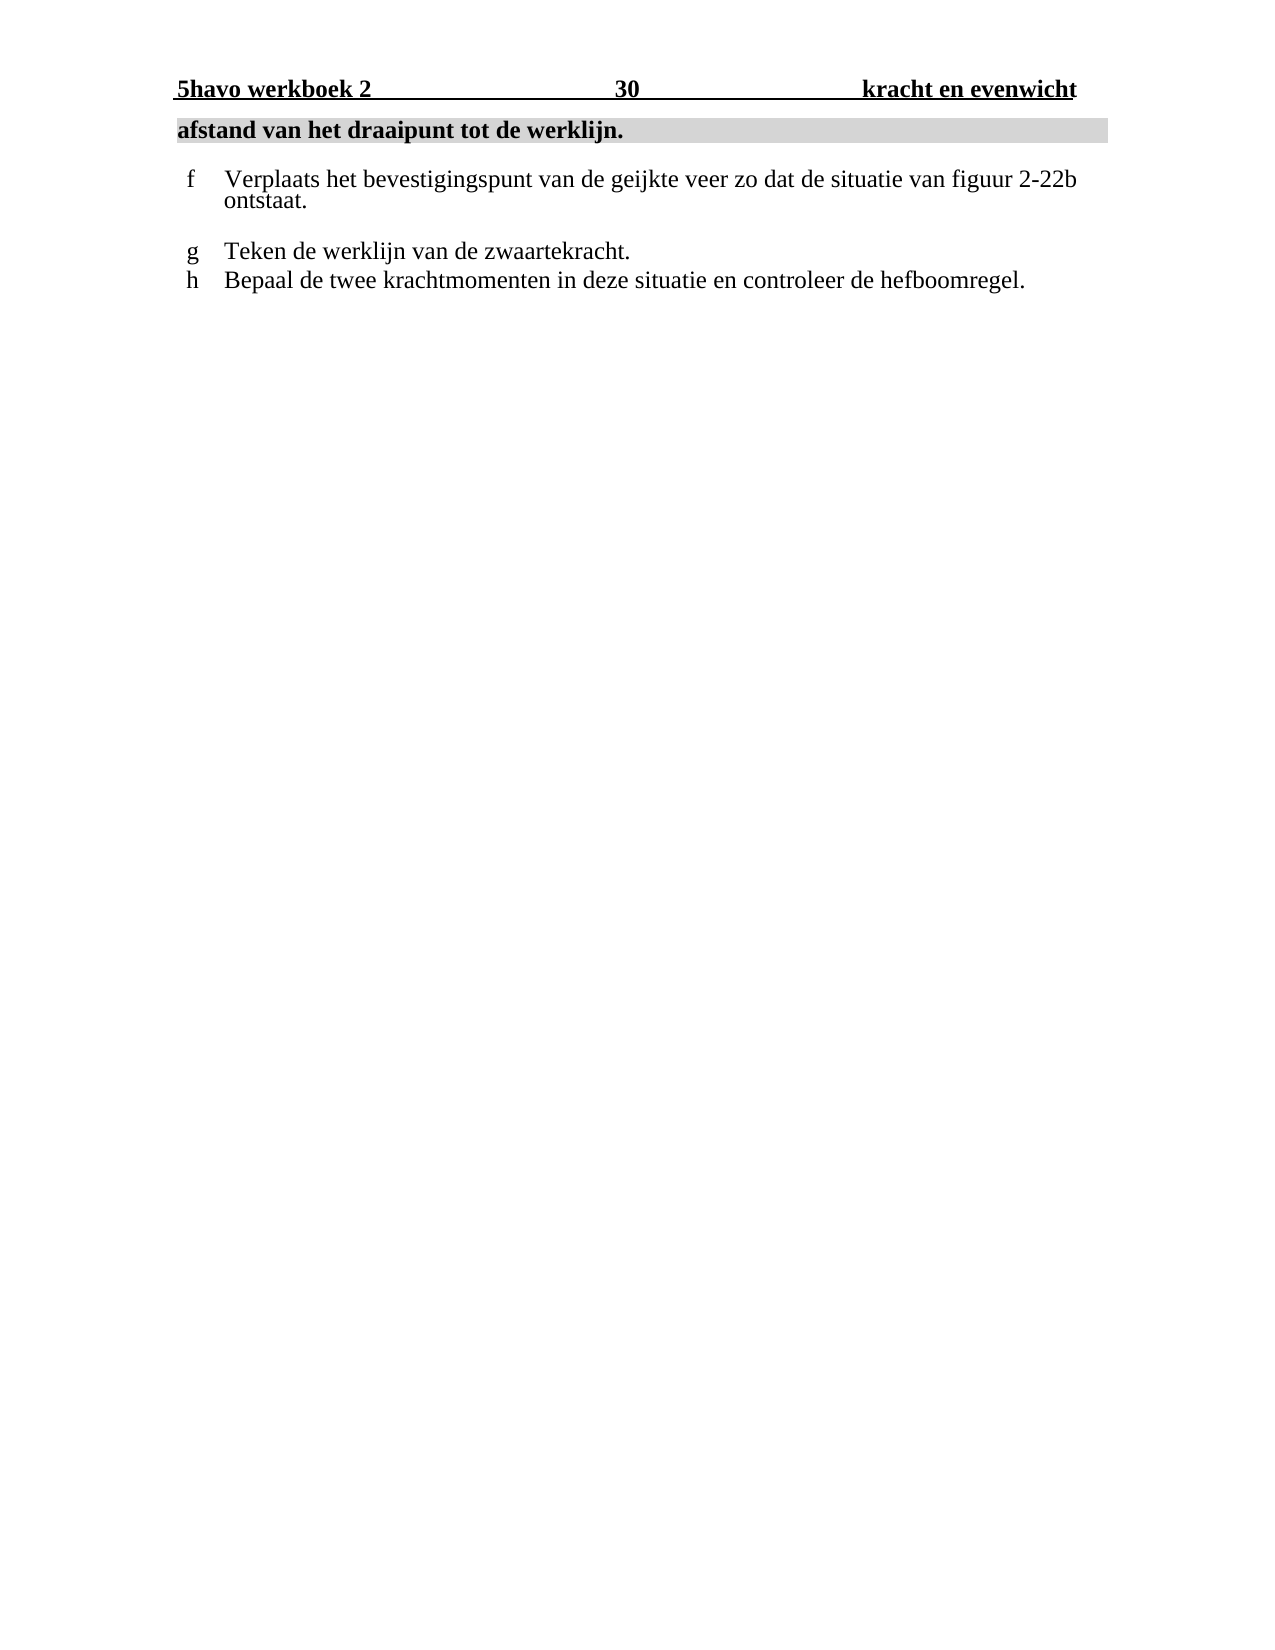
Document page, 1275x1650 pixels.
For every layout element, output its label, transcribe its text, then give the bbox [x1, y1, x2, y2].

text ontstaat. [223, 192, 1108, 213]
text h Bepaal de twee krachtmomenten in deze situatie en controleer de hefboomregel. [177, 265, 1108, 293]
text afstand van het draaipunt tot de werklijn. [177, 118, 1108, 143]
text f Verplaats het bevestigingspunt van de geijkte veer zo dat de situatie van figuur 2-22b [186, 168, 1108, 192]
text g Teken de werklijn van de zwaartekracht. [177, 236, 1108, 265]
